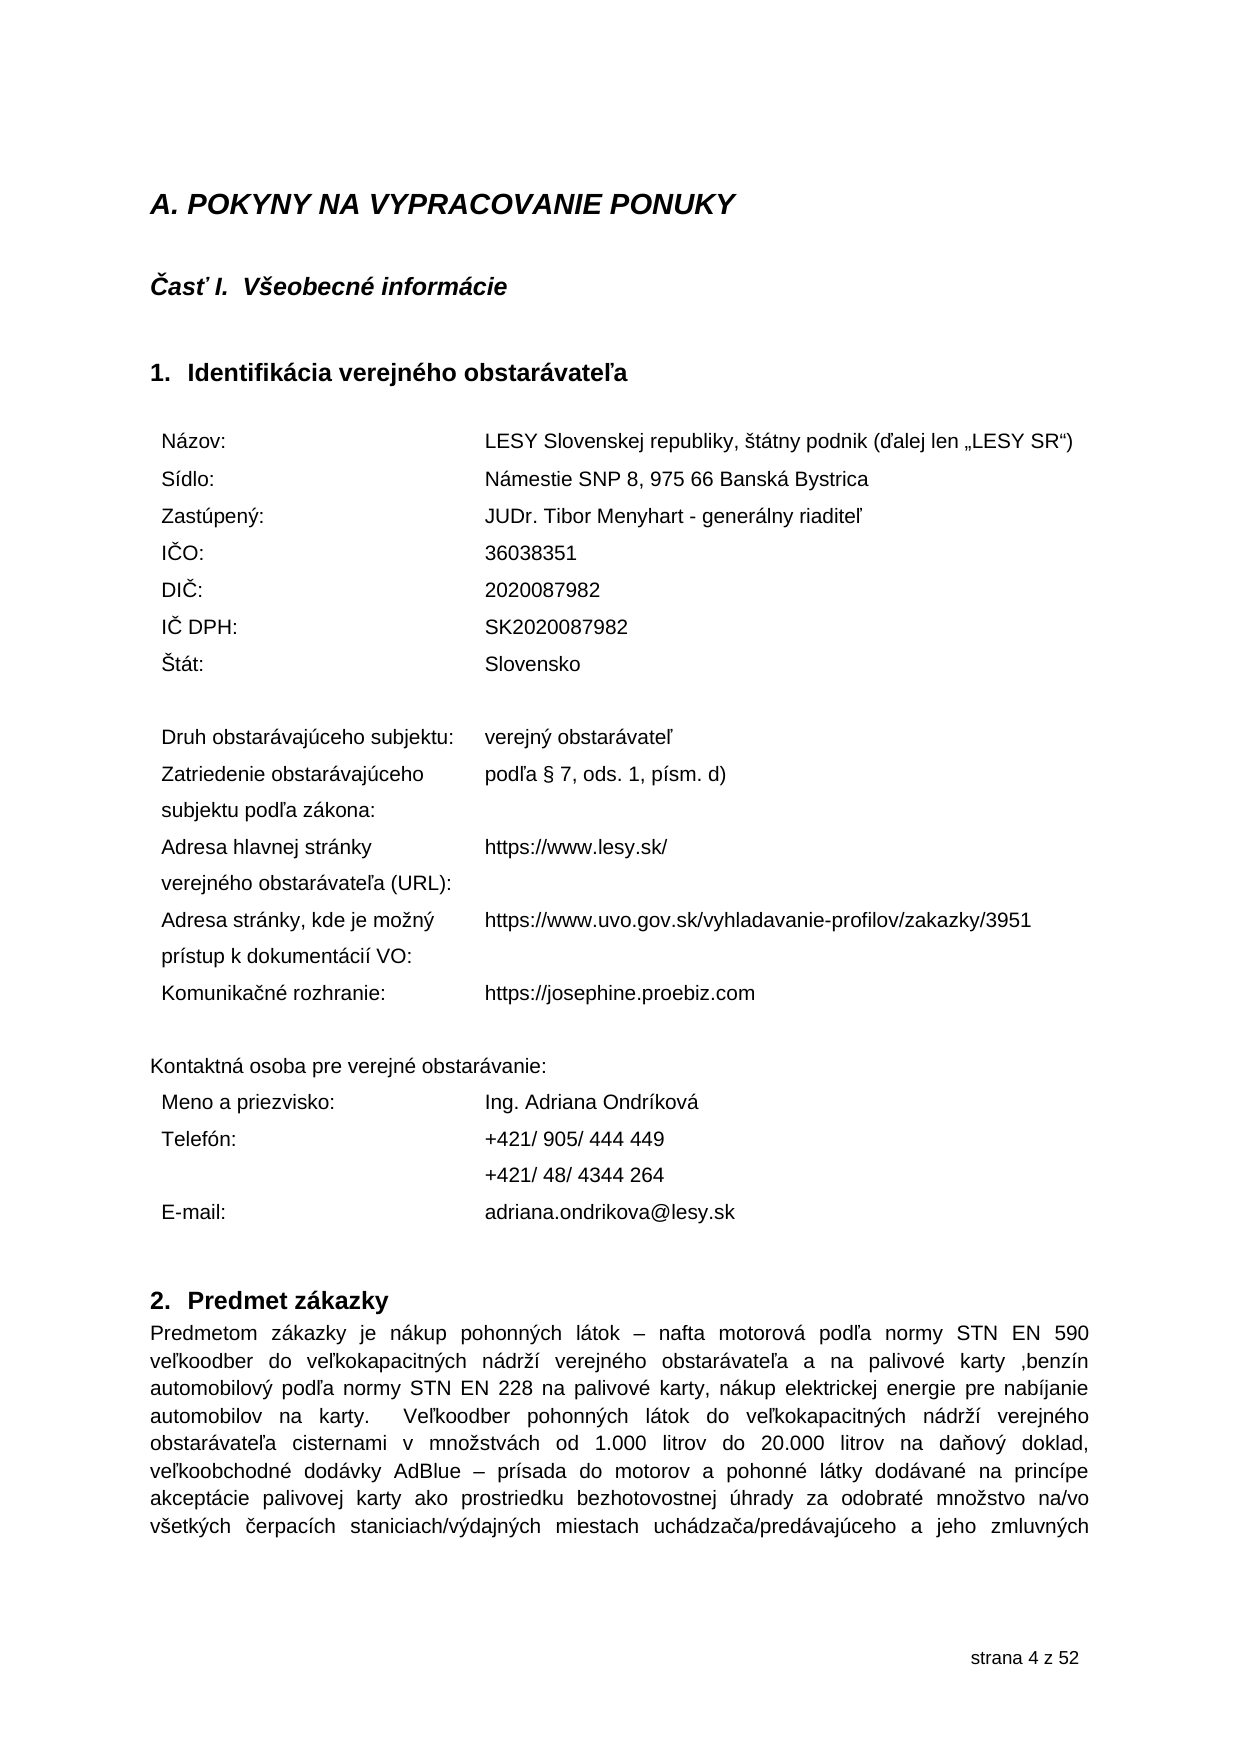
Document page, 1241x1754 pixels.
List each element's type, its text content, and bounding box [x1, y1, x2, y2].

table_cell Slovensko [473, 652, 1090, 689]
table_header LESY Slovenskej republiky, štátny podnik (ďalej len „LESY SR“) [473, 429, 1090, 466]
table_cell https://josephine.proebiz.com [473, 981, 1090, 1018]
table_cell DIČ: [150, 578, 473, 615]
subtitle Časť I. Všeobecné informácie [150, 272, 1090, 301]
table_header Meno a priezvisko: [150, 1090, 473, 1127]
table_cell https://www.uvo.gov.sk/vyhladavanie-profilov/zakazky/3951 [473, 908, 1090, 981]
table_cell Štát: [150, 652, 473, 689]
table_cell SK2020087982 [473, 615, 1090, 652]
table_cell Sídlo: [150, 466, 473, 503]
subtitle Identifikácia verejného obstarávateľa [150, 358, 1090, 387]
subtitle A. POKYNY NA VYPRACOVANIE PONUKY [150, 187, 1090, 221]
table_cell IČO: [150, 541, 473, 578]
table_cell IČ DPH: [150, 615, 473, 652]
table_header Názov: [150, 429, 473, 466]
text Kontaktná osoba pre verejné obstarávanie: [150, 1054, 1090, 1078]
table_cell 2020087982 [473, 578, 1090, 615]
table_cell E-mail: [150, 1200, 473, 1237]
table_cell adriana.ondrikova@lesy.sk [473, 1200, 1090, 1237]
table_cell Zatriedenie obstarávajúceho subjektu podľa zákona: [150, 762, 473, 835]
subtitle Predmet zákazky [150, 1286, 1090, 1315]
table_cell https://www.lesy.sk/ [473, 835, 1090, 908]
table_header Druh obstarávajúceho subjektu: [150, 725, 473, 762]
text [150, 1321, 1090, 1538]
table_cell Adresa hlavnej stránky verejného obstarávateľa (URL): [150, 835, 473, 908]
table_cell Zastúpený: [150, 504, 473, 541]
table_cell JUDr. Tibor Menyhart - generálny riaditeľ [473, 504, 1090, 541]
table_cell Námestie SNP 8, 975 66 Banská Bystrica [473, 466, 1090, 503]
table_cell podľa § 7, ods. 1, písm. d) [473, 762, 1090, 835]
table_cell Adresa stránky, kde je možný prístup k dokumentácií VO: [150, 908, 473, 981]
table_cell Telefón: [150, 1127, 473, 1200]
table_cell +421/ 905/ 444 449 +421/ 48/ 4344 264 [473, 1127, 1090, 1200]
table_cell Komunikačné rozhranie: [150, 981, 473, 1018]
table_header Ing. Adriana Ondríková [473, 1090, 1090, 1127]
table_cell 36038351 [473, 541, 1090, 578]
table_header verejný obstarávateľ [473, 725, 1090, 762]
